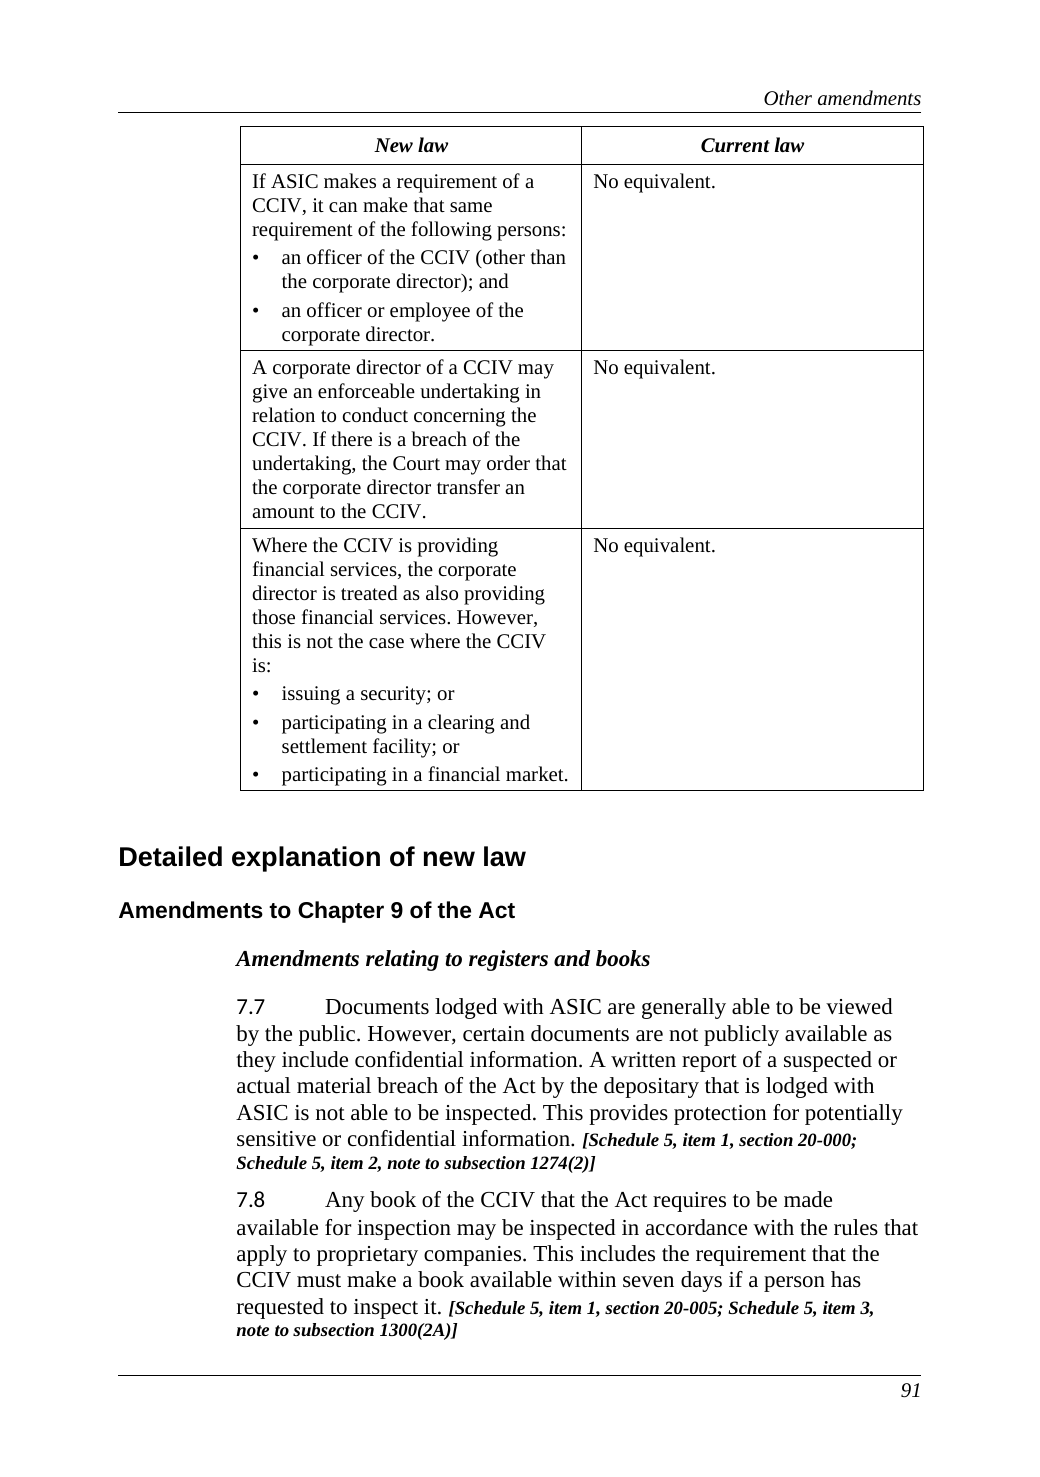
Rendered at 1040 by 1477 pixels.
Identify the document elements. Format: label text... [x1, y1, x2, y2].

table_cell If ASIC makes a requirement of a CCIV, it can make that same requirement of the following persons: an officer of the CCIV (other than the corporate director); and an officer or employee of the corporate director. [241, 165, 581, 350]
table_header New law [241, 127, 581, 164]
table_cell A corporate director of a CCIV may give an enforceable undertaking in relation to conduct concerning the CCIV. If there is a breach of the undertaking, the Court may order that the corporate director transfer an amount to the CCIV. [241, 351, 581, 528]
table_cell No equivalent. [582, 351, 923, 528]
subtitle Amendments to Chapter 9 of the Act [118, 897, 921, 924]
table_cell No equivalent. [582, 529, 923, 790]
table_header Current law [582, 127, 923, 164]
text Documents lodged with ASIC are generally able to be viewed by the public. However, certain documents are not publicly available as they include confidential information. A written report of a suspected or actual material breach of the Act by the depositary that is lodged with ASIC is not able to be inspected. This provides protection for potentially sensitive or confidential information. [Schedule 5, item 1, section 20-000; Schedule 5, item 2, note to subsection 1274(2)] [236, 992, 921, 1173]
table_cell Where the CCIV is providing financial services, the corporate director is treated as also providing those financial services. However, this is not the case where the CCIV is: issuing a security; or participating in a clearing and settlement facility; or participating in a financial market. [241, 529, 581, 790]
text Any book of the CCIV that the Act requires to be made available for inspection may be inspected in accordance with the rules that apply to proprietary companies. This includes the requirement that the CCIV must make a book available within seven days if a person has requested to inspect it. [Schedule 5, item 1, section 20-005; Schedule 5, item 3, note to subsection 1300(2A)] [236, 1186, 921, 1341]
subtitle Amendments relating to registers and books [236, 944, 921, 971]
table_cell No equivalent. [582, 165, 923, 350]
subtitle Detailed explanation of new law [118, 841, 921, 872]
